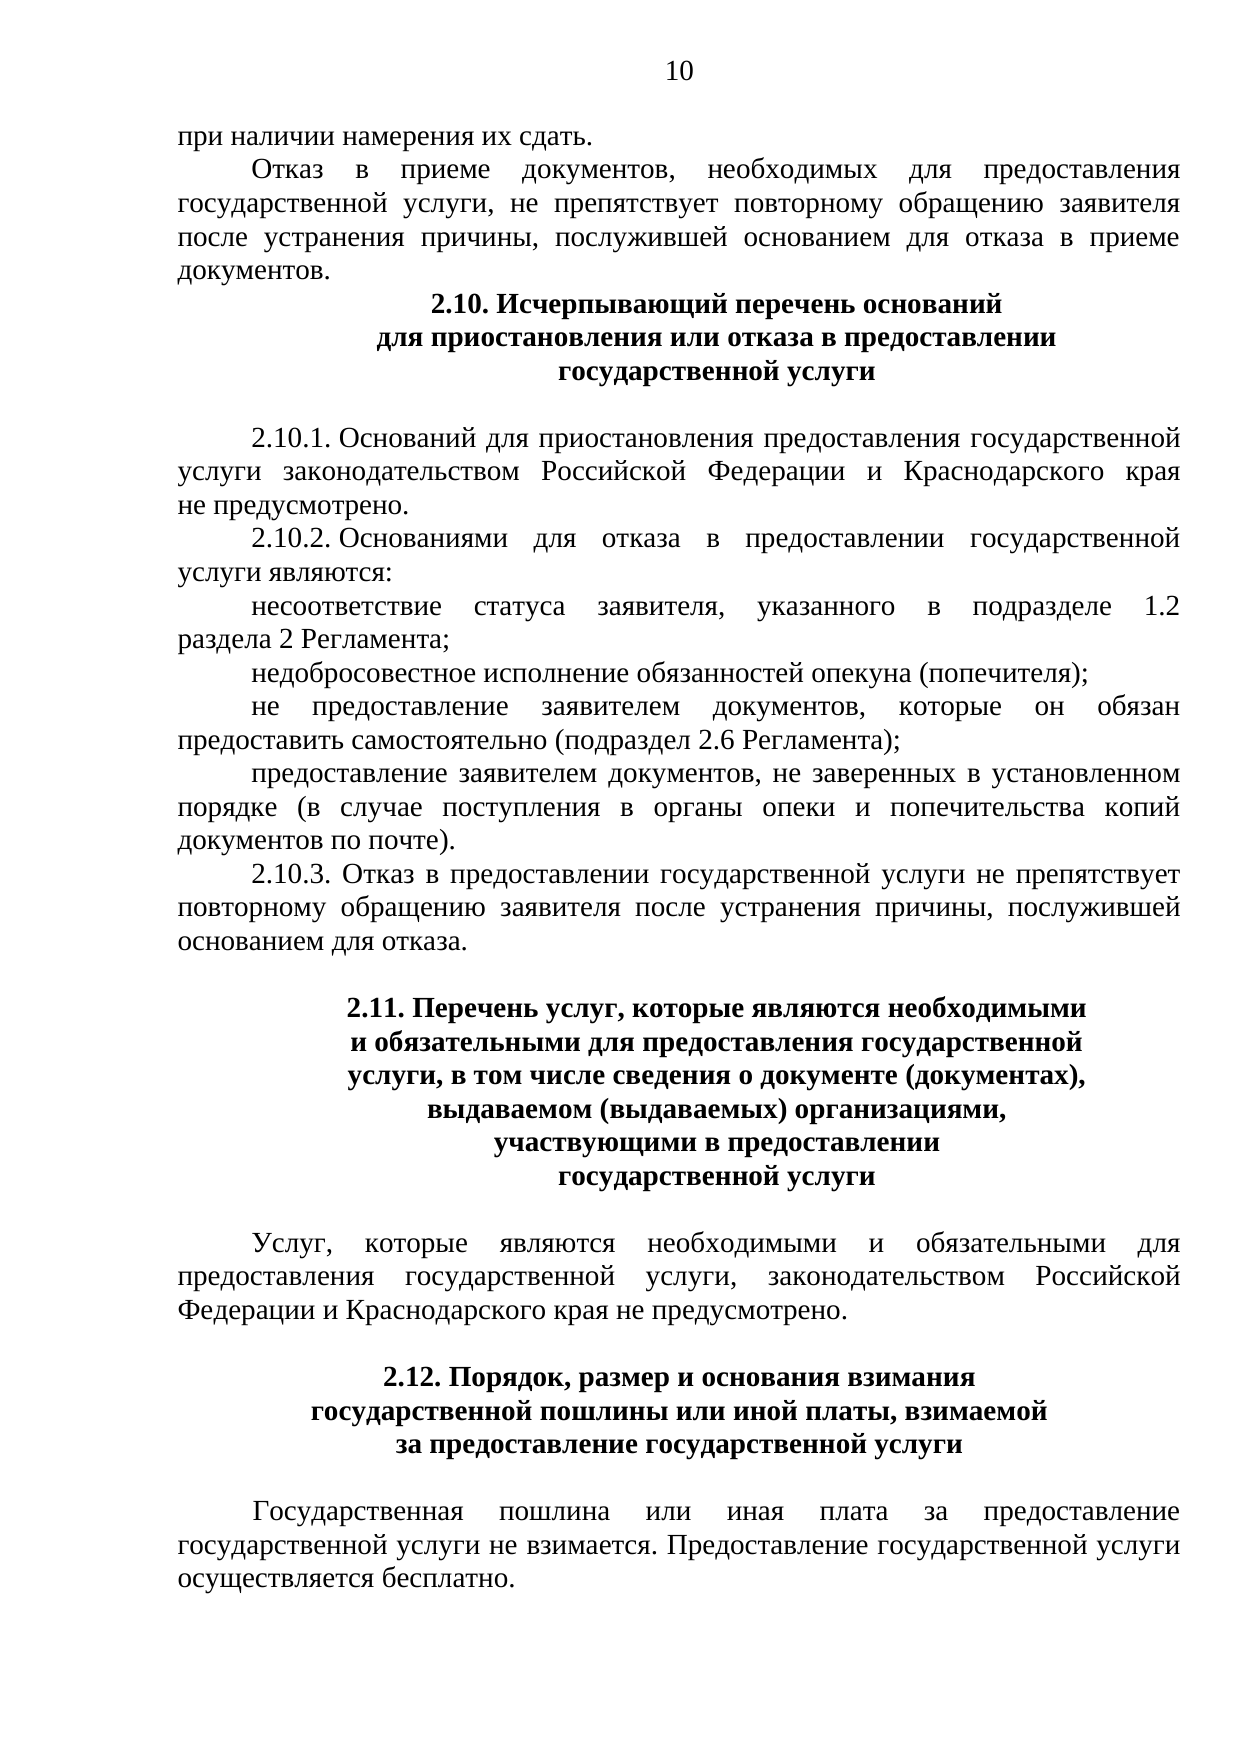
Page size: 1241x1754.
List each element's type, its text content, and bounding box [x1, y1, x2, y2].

text услуги, в том числе сведения о документе (документах), [177, 1057, 1181, 1091]
text 2.12. Порядок, размер и основания взимания [177, 1359, 1181, 1393]
text 2.10.1. Оснований для приостановления предоставления государственной услуги законодательством Российской Федерации и Краснодарского края не предусмотрено. [177, 420, 1181, 521]
text государственной услуги [177, 353, 1181, 386]
text Отказ в приеме документов, необходимых для предоставления государственной услуги, не препятствует повторному обращению заявителя после устранения причины, послужившей основанием для отказа в приеме документов. [177, 152, 1181, 286]
text 2.10. Исчерпывающий перечень оснований [177, 286, 1181, 319]
text для приостановления или отказа в предоставлении [177, 319, 1181, 353]
text 2.11. Перечень услуг, которые являются необходимыми [177, 990, 1181, 1024]
text участвующими в предоставлении [177, 1124, 1181, 1158]
text недобросовестное исполнение обязанностей опекуна (попечителя); [177, 655, 1181, 688]
text предоставление заявителем документов, не заверенных в установленном порядке (в случае поступления в органы опеки и попечительства копий документов по почте). [177, 755, 1181, 856]
text государственной пошлины или иной платы, взимаемой [177, 1393, 1181, 1426]
text Государственная пошлина или иная плата за предоставление государственной услуги не взимается. Предоставление государственной услуги осуществляется бесплатно. [177, 1493, 1181, 1594]
text за предоставление государственной услуги [177, 1426, 1181, 1460]
text 2.10.2. Основаниями для отказа в предоставлении государственной услуги являются: [177, 521, 1181, 588]
text и обязательными для предоставления государственной [177, 1024, 1181, 1057]
text не предоставление заявителем документов, которые он обязан предоставить самостоятельно (подраздел 2.6 Регламента); [177, 688, 1181, 755]
text 2.10.3. Отказ в предоставлении государственной услуги не препятствует повторному обращению заявителя после устранения причины, послужившей основанием для отказа. [177, 856, 1181, 957]
text выдаваемом (выдаваемых) организациями, [177, 1091, 1181, 1124]
text несоответствие статуса заявителя, указанного в подразделе 1.2 раздела 2 Регламента; [177, 588, 1181, 655]
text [177, 118, 1181, 152]
text государственной услуги [177, 1158, 1181, 1191]
text Услуг, которые являются необходимыми и обязательными для предоставления государственной услуги, законодательством Российской Федерации и Краснодарского края не предусмотрено. [177, 1225, 1181, 1326]
